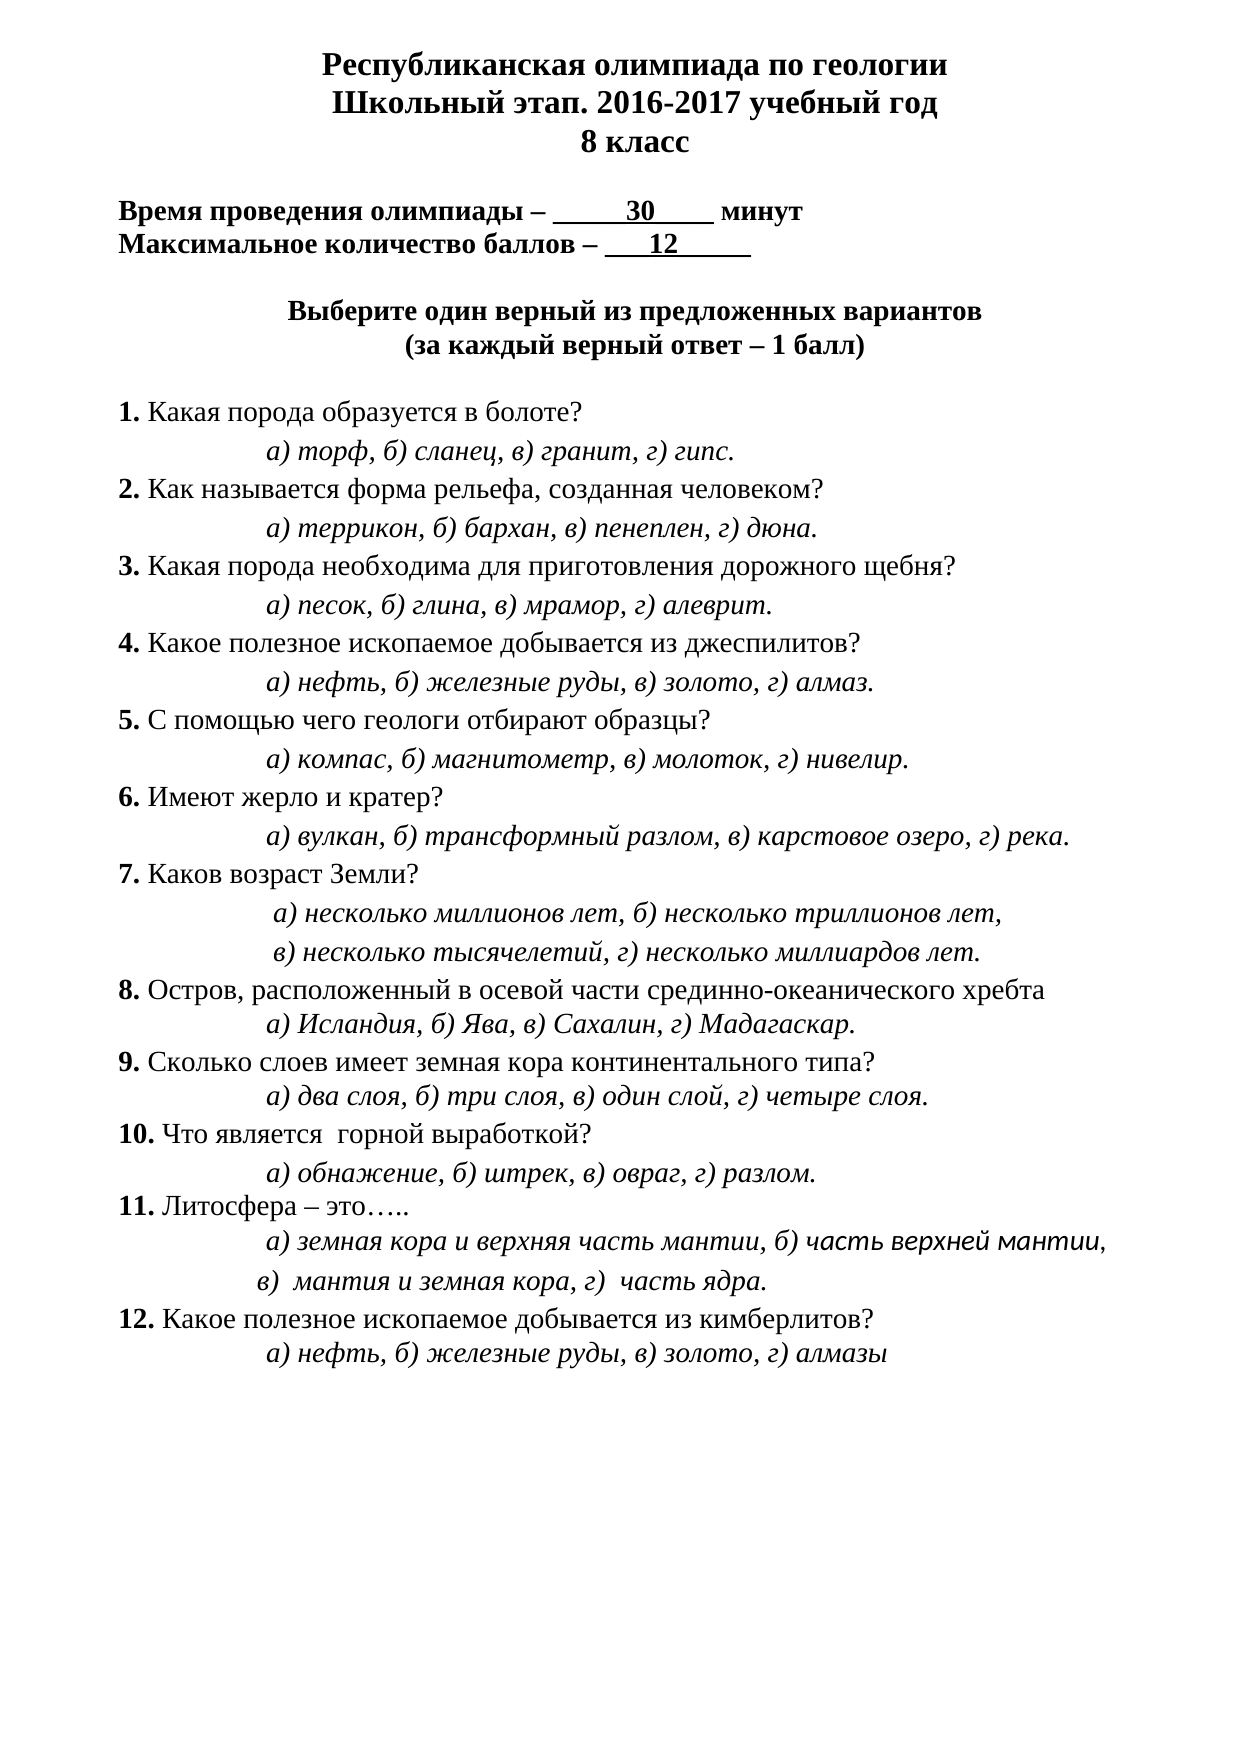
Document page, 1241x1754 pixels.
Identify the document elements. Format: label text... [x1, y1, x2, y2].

text а) земная кора и верхняя часть мантии, б) часть верхней мантии, [192, 1222, 1152, 1258]
list а) обнажение, б) штрек, в) овраг, г) разлом. [266, 1155, 1152, 1188]
text 8 класс [118, 121, 1152, 159]
list 11. Литосфера – это….. [118, 1188, 1152, 1222]
list а) торф, б) сланец, в) гранит, г) гипс. [266, 433, 1152, 466]
list а) нефть, б) железные руды, в) золото, г) алмаз. [266, 664, 1152, 697]
list 4. Какое полезное ископаемое добывается из джеспилитов? [118, 625, 1152, 659]
list а) песок, б) глина, в) мрамор, г) алеврит. [266, 587, 1152, 620]
list 6. Имеют жерло и кратер? [118, 779, 1152, 813]
text Школьный этап. 2016-2017 учебный год [118, 83, 1152, 121]
text Время проведения олимпиады – _____30____ минут [118, 193, 1152, 226]
text а) несколько миллионов лет, б) несколько триллионов лет, [222, 895, 1152, 929]
list 3. Какая порода необходима для приготовления дорожного щебня? [118, 548, 1152, 582]
list 10. Что является горной выработкой? [118, 1116, 1152, 1150]
list 8. Остров, расположенный в осевой части срединно-океанического хребта [118, 972, 1152, 1006]
list а) вулкан, б) трансформный разлом, в) карстовое озеро, г) река. [266, 818, 1152, 852]
list а) компас, б) магнитометр, в) молоток, г) нивелир. [266, 741, 1152, 774]
text Республиканская олимпиада по геологии [118, 44, 1152, 83]
list а) нефть, б) железные руды, в) золото, г) алмазы [266, 1335, 1152, 1368]
list 12. Какое полезное ископаемое добывается из кимберлитов? [118, 1301, 1152, 1335]
text в) мантия и земная кора, г) часть ядра. [118, 1263, 1152, 1296]
text Максимальное количество баллов – ___12_____ [118, 226, 1152, 260]
list а) террикон, б) бархан, в) пенеплен, г) дюна. [266, 510, 1152, 543]
text Выберите один верный из предложенных вариантов [118, 293, 1152, 327]
list а) два слоя, б) три слоя, в) один слой, г) четыре слоя. [266, 1078, 1152, 1111]
text (за каждый верный ответ – 1 балл) [118, 327, 1152, 361]
list 5. С помощью чего геологи отбирают образцы? [118, 702, 1152, 736]
list 1. Какая порода образуется в болоте? [118, 394, 1152, 428]
text в) несколько тысячелетий, г) несколько миллиардов лет. [222, 934, 1152, 967]
list 2. Как называется форма рельефа, созданная человеком? [118, 471, 1152, 505]
text а) Исландия, б) Ява, в) Сахалин, г) Мадагаскар. [266, 1006, 1152, 1039]
list 7. Каков возраст Земли? [118, 857, 1152, 890]
list 9. Сколько слоев имеет земная кора континентального типа? [118, 1044, 1152, 1078]
